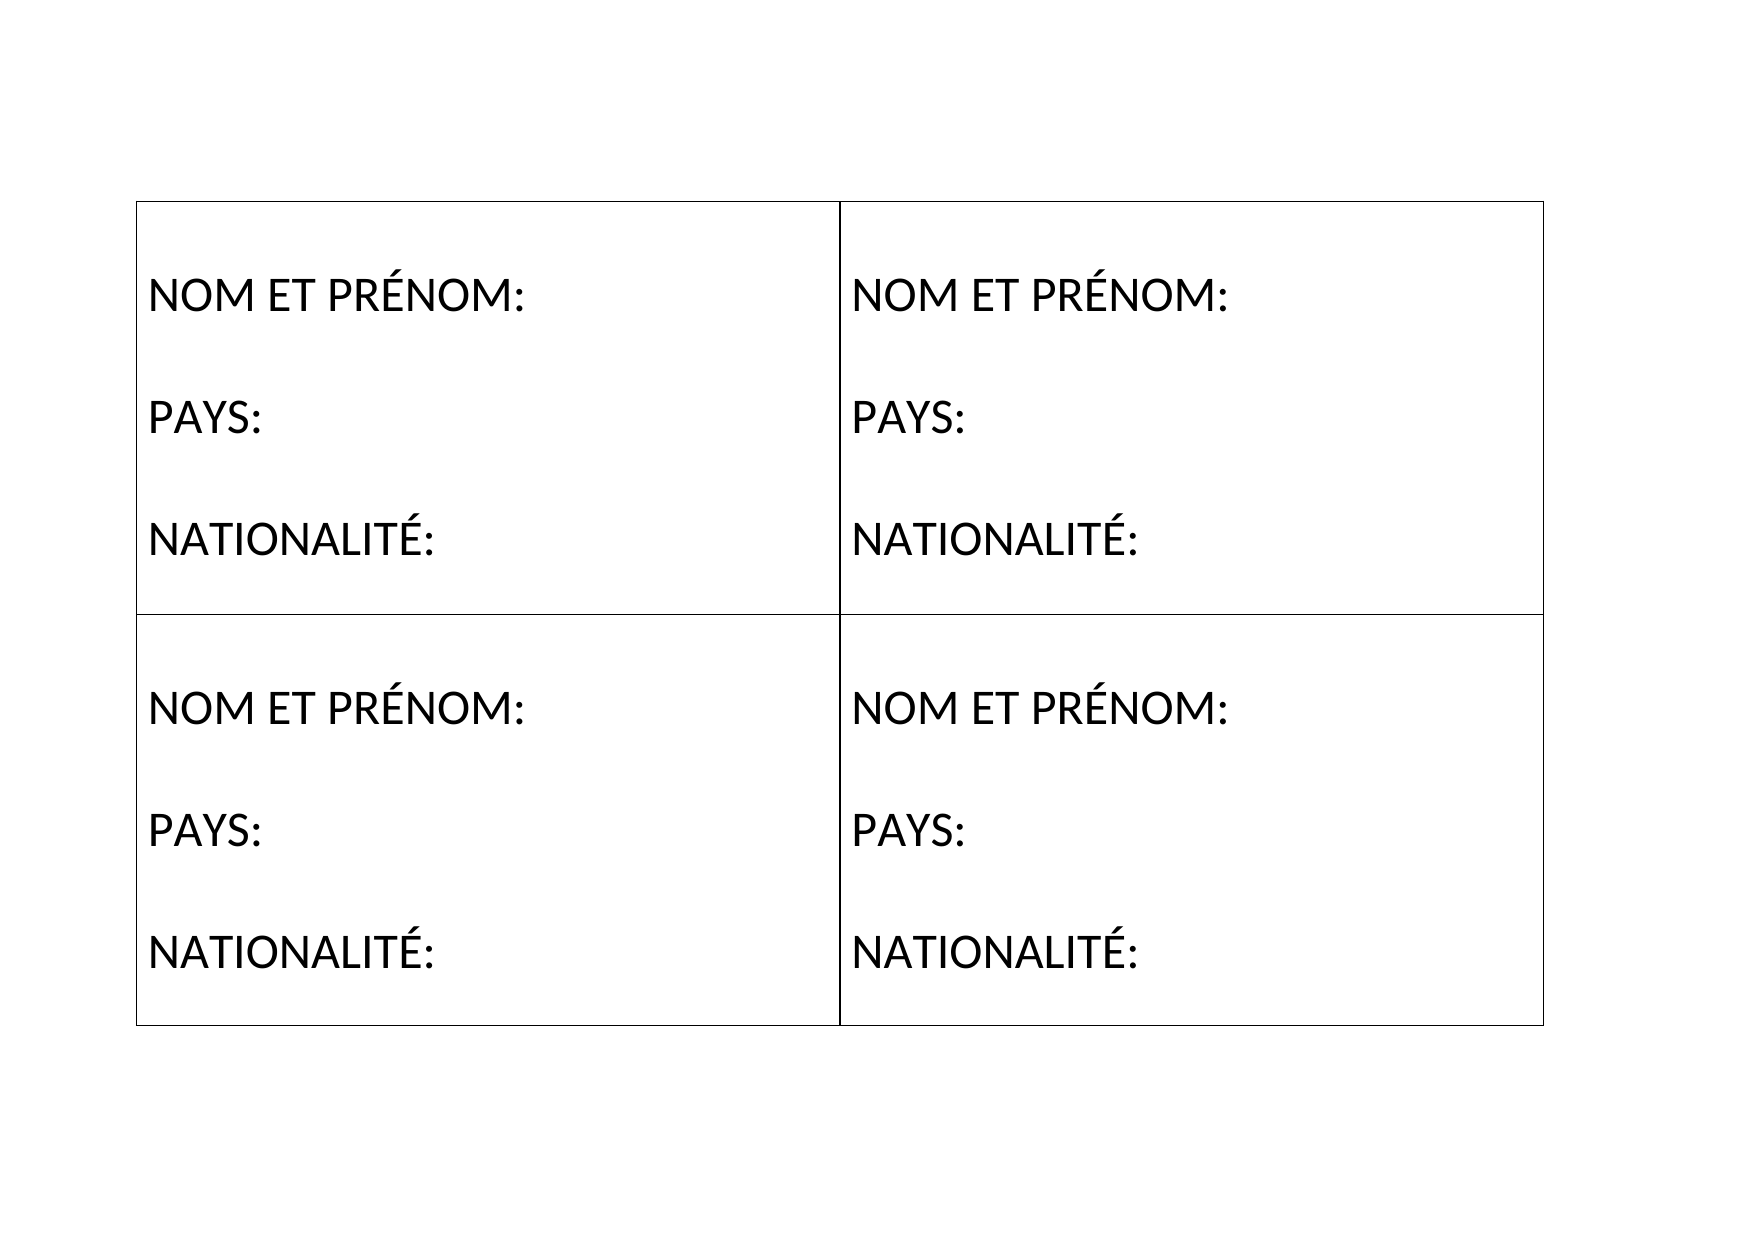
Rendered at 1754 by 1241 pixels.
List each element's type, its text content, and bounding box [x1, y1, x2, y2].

table_header NOM ET PRÉNOM: PAYS: NATIONALITÉ: [841, 202, 1543, 614]
table_header NOM ET PRÉNOM: PAYS: NATIONALITÉ: [137, 202, 839, 614]
table_cell NOM ET PRÉNOM: PAYS: NATIONALITÉ: [841, 615, 1543, 1024]
table_cell NOM ET PRÉNOM: PAYS: NATIONALITÉ: [137, 615, 839, 1024]
